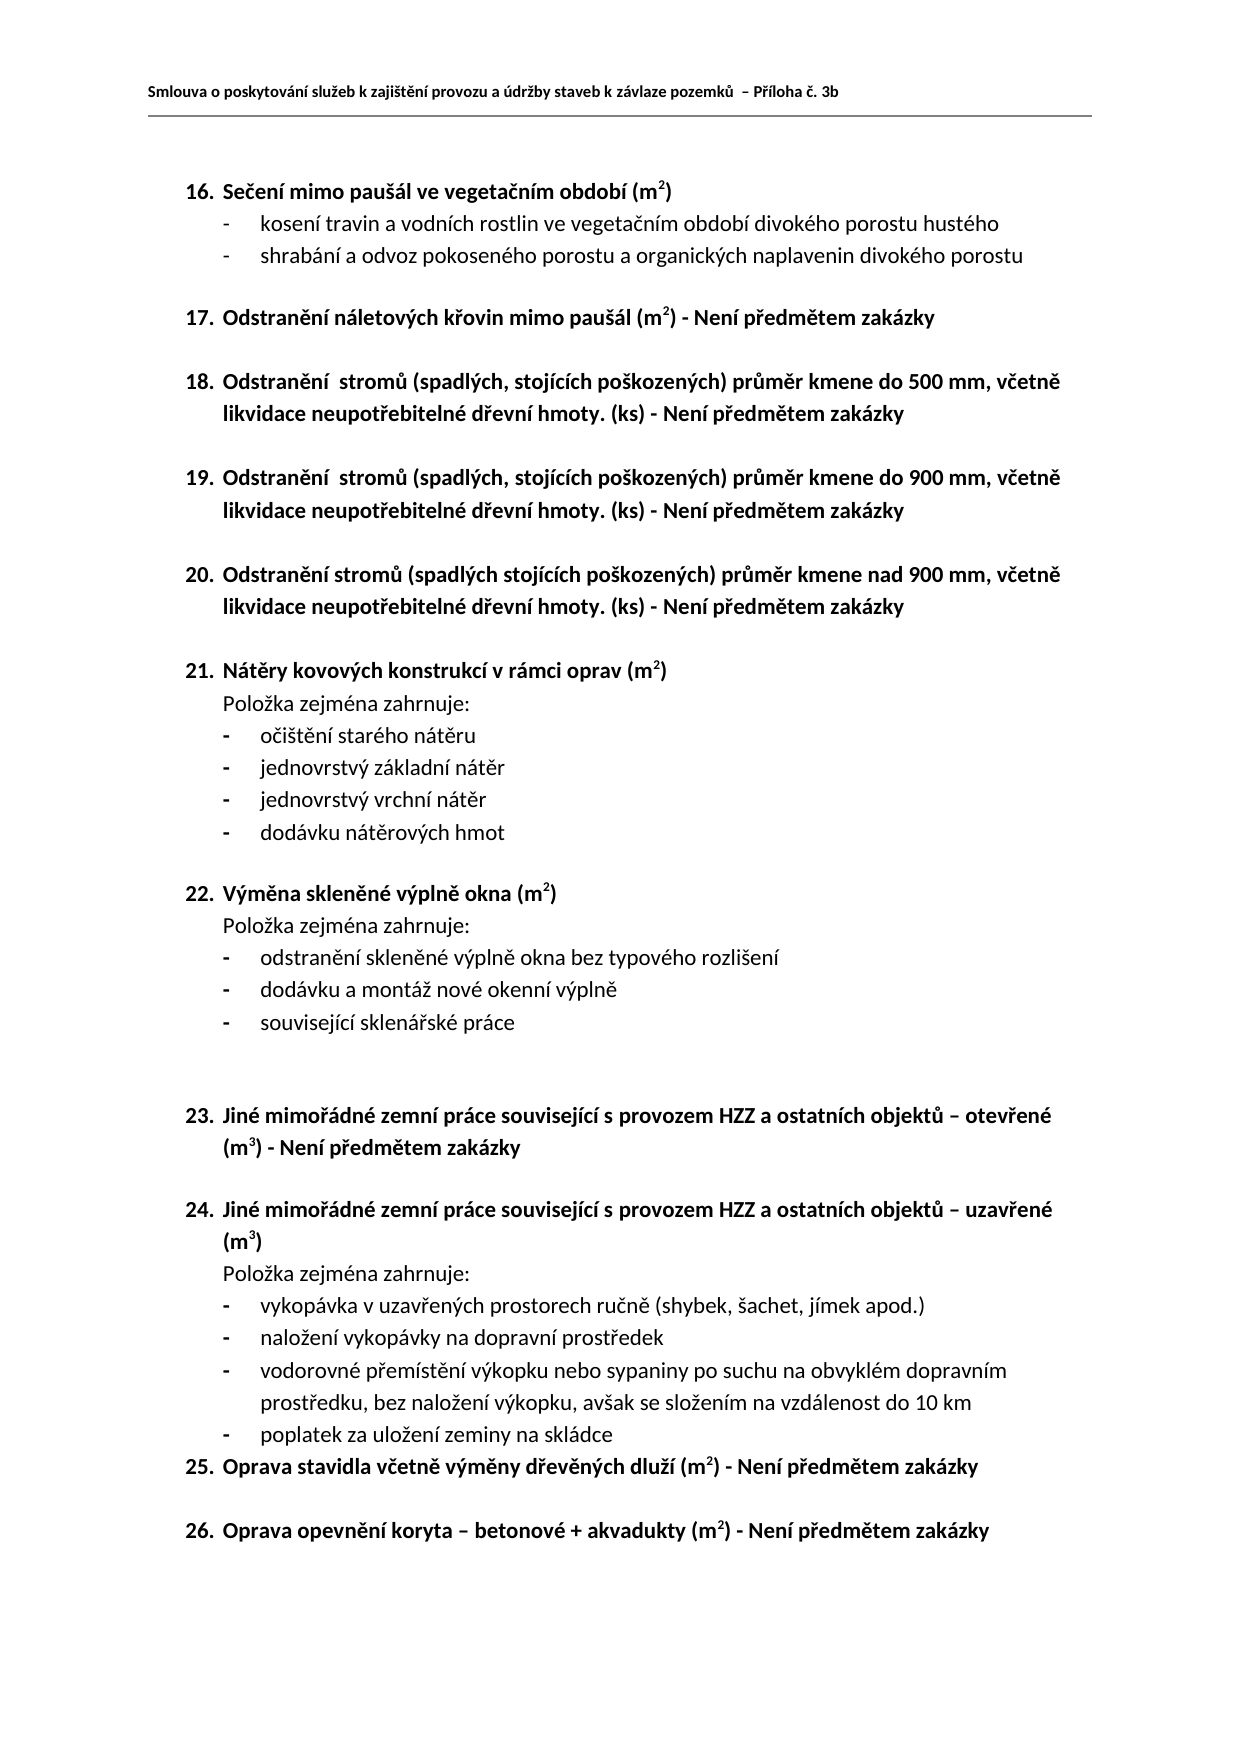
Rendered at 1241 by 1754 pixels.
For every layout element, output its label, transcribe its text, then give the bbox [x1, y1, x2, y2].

list Oprava opevnění koryta – betonové + akvadukty (m2) - Není předmětem zakázky [185, 1517, 1092, 1545]
list shrabání a odvoz pokoseného porostu a organických naplavenin divokého porostu [223, 241, 1092, 269]
list jednovrstvý vrchní nátěr [223, 785, 1092, 813]
list poplatek za uložení zeminy na skládce [223, 1420, 1092, 1448]
list Výměna skleněné výplně okna (m2) [185, 879, 1092, 907]
list kosení travin a vodních rostlin ve vegetačním období divokého porostu hustého [223, 209, 1092, 237]
list očištění starého nátěru [223, 721, 1092, 749]
list Položka zejména zahrnuje: [223, 689, 1092, 717]
list Odstranění stromů (spadlých stojících poškozených) průměr kmene nad 900 mm, včetně likvidace neupotřebitelné dřevní hmoty. (ks) - Není předmětem zakázky [185, 560, 1092, 620]
list Oprava stavidla včetně výměny dřevěných dluží (m2) - Není předmětem zakázky [185, 1452, 1092, 1480]
list Jiné mimořádné zemní práce související s provozem HZZ a ostatních objektů – otevřené (m3) - Není předmětem zakázky [185, 1101, 1092, 1161]
list Odstranění stromů (spadlých, stojících poškozených) průměr kmene do 900 mm, včetně likvidace neupotřebitelné dřevní hmoty. (ks) - Není předmětem zakázky [185, 463, 1092, 524]
list Položka zejména zahrnuje: [223, 1259, 1092, 1287]
list Odstranění stromů (spadlých, stojících poškozených) průměr kmene do 500 mm, včetně likvidace neupotřebitelné dřevní hmoty. (ks) - Není předmětem zakázky [185, 367, 1092, 427]
list jednovrstvý základní nátěr [223, 753, 1092, 781]
list Položka zejména zahrnuje: [223, 911, 1092, 939]
list dodávku nátěrových hmot [223, 818, 1092, 846]
list Sečení mimo paušál ve vegetačním období (m2) [185, 177, 1092, 205]
list naložení vykopávky na dopravní prostředek [223, 1323, 1092, 1352]
list Odstranění náletových křovin mimo paušál (m2) - Není předmětem zakázky [185, 303, 1092, 331]
list Nátěry kovových konstrukcí v rámci oprav (m2) [185, 657, 1092, 685]
list Jiné mimořádné zemní práce související s provozem HZZ a ostatních objektů – uzavřené (m3) [185, 1195, 1092, 1255]
list vodorovné přemístění výkopku nebo sypaniny po suchu na obvyklém dopravním prostředku, bez naložení výkopku, avšak se složením na vzdálenost do 10 km [223, 1356, 1092, 1416]
list odstranění skleněné výplně okna bez typového rozlišení [223, 943, 1092, 971]
list vykopávka v uzavřených prostorech ručně (shybek, šachet, jímek apod.) [223, 1291, 1092, 1319]
list související sklenářské práce [223, 1008, 1092, 1036]
list dodávku a montáž nové okenní výplně [223, 976, 1092, 1003]
